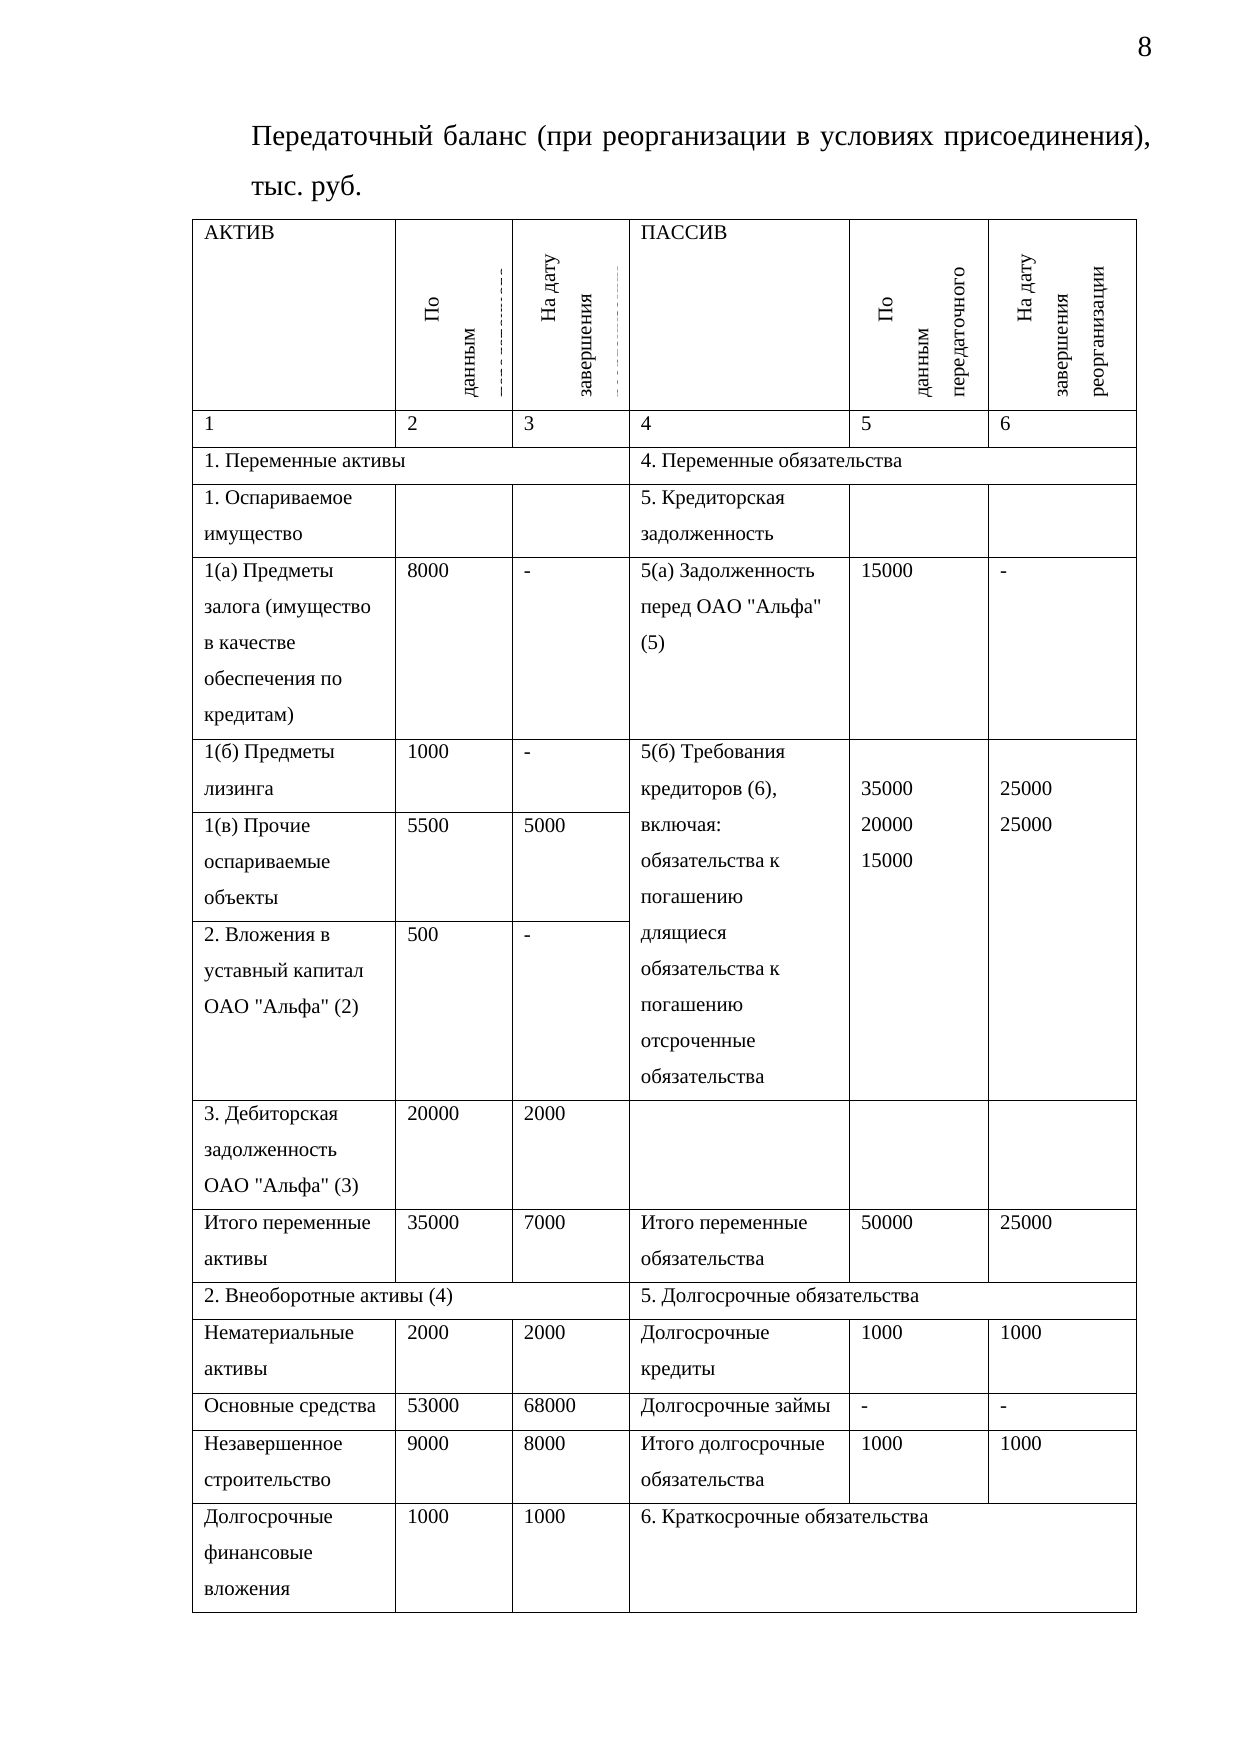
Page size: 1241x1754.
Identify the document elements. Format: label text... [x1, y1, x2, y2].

table_cell 25000 [989, 1210, 1136, 1282]
table_cell Долгосрочные займы [630, 1394, 849, 1429]
table_cell Итого долгосрочные обязательства [630, 1431, 849, 1503]
table_header На дату завершения реорганизации [989, 220, 1136, 410]
table_cell 1000 [850, 1431, 988, 1503]
table_cell - [989, 558, 1136, 738]
table_cell 5500 [396, 813, 512, 921]
table_cell 15000 [850, 558, 988, 738]
table_cell 8000 [513, 1431, 629, 1503]
table_cell 9000 [396, 1431, 512, 1503]
table_cell Нематериальные активы [193, 1320, 395, 1392]
table_cell 1000 [396, 740, 512, 812]
table_cell [850, 485, 988, 557]
table_cell 35000 [396, 1210, 512, 1282]
table_cell [513, 485, 629, 557]
table_cell Долгосрочные финансовые вложения [193, 1504, 395, 1612]
table_cell 1. Оспариваемое имущество [193, 485, 395, 557]
table_cell 2 [396, 411, 512, 447]
table_header По данным передаточного акта [850, 220, 988, 410]
table_cell Итого переменные обязательства [630, 1210, 849, 1282]
table_cell [989, 485, 1136, 557]
table_cell 4. Переменные обязательства [630, 448, 1136, 484]
table_cell - [513, 558, 629, 738]
table_cell 50000 [850, 1210, 988, 1282]
table_cell 1 [193, 411, 395, 447]
table_cell - [513, 740, 629, 812]
table_cell 1(б) Предметы лизинга [193, 740, 395, 812]
table_cell 3. Дебиторская задолженность ОАО "Альфа" (3) [193, 1101, 395, 1209]
table_cell Долгосрочные кредиты [630, 1320, 849, 1392]
table_cell [850, 1101, 988, 1209]
table_cell 20000 [396, 1101, 512, 1209]
table_cell 1000 [396, 1504, 512, 1612]
table_cell 4 [630, 411, 849, 447]
table_cell [989, 1101, 1136, 1209]
table_cell 1000 [850, 1320, 988, 1392]
table_cell 68000 [513, 1394, 629, 1429]
table_cell 1000 [989, 1431, 1136, 1503]
table_cell 53000 [396, 1394, 512, 1429]
table_cell [396, 485, 512, 557]
table_cell 3 [513, 411, 629, 447]
table_cell Основные средства [193, 1394, 395, 1429]
table_header АКТИВ [193, 220, 395, 410]
table_cell 6. Краткосрочные обязательства [630, 1504, 1136, 1612]
table_cell - [850, 1394, 988, 1429]
table_header ПАССИВ [630, 220, 849, 410]
table_cell Итого переменные активы [193, 1210, 395, 1282]
table_cell 2000 [396, 1320, 512, 1392]
table_cell 7000 [513, 1210, 629, 1282]
table_cell 5(а) Задолженность перед ОАО "Альфа" (5) [630, 558, 849, 738]
table_cell - [989, 1394, 1136, 1429]
table_cell 5. Долгосрочные обязательства [630, 1283, 1136, 1319]
table_cell 500 [396, 922, 512, 1100]
table_cell 2. Вложения в уставный капитал ОАО "Альфа" (2) [193, 922, 395, 1100]
table_cell 1. Переменные активы [193, 448, 629, 484]
table_cell 8000 [396, 558, 512, 738]
table_cell 1000 [989, 1320, 1136, 1392]
table_cell 35000 20000 15000 [850, 740, 988, 1100]
table_cell 6 [989, 411, 1136, 447]
table_cell 25000 25000 [989, 740, 1136, 1100]
table_cell 2000 [513, 1320, 629, 1392]
table_cell 2000 [513, 1101, 629, 1209]
table_cell 2. Внеоборотные активы (4) [193, 1283, 629, 1319]
table_cell 1(в) Прочие оспариваемые объекты [193, 813, 395, 921]
table_header На дату завершения реорганизации [513, 220, 629, 410]
table_cell 1000 [513, 1504, 629, 1612]
table_cell 5(б) Требования кредиторов (6), включая: обязательства к погашению длящиеся обязательства к погашению отсроченные обязательства [630, 740, 849, 1100]
table_cell [630, 1101, 849, 1209]
text Передаточный баланс (при реорганизации в условиях присоединения), тыс. руб. [251, 118, 1152, 202]
table_cell 5. Кредиторская задолженность [630, 485, 849, 557]
table_cell Незавершенное строительство [193, 1431, 395, 1503]
table_cell 5000 [513, 813, 629, 921]
table_cell 5 [850, 411, 988, 447]
table_header По данным передаточного акта [396, 220, 512, 410]
table_cell 1(а) Предметы залога (имущество в качестве обеспечения по кредитам) [193, 558, 395, 738]
table_cell - [513, 922, 629, 1100]
